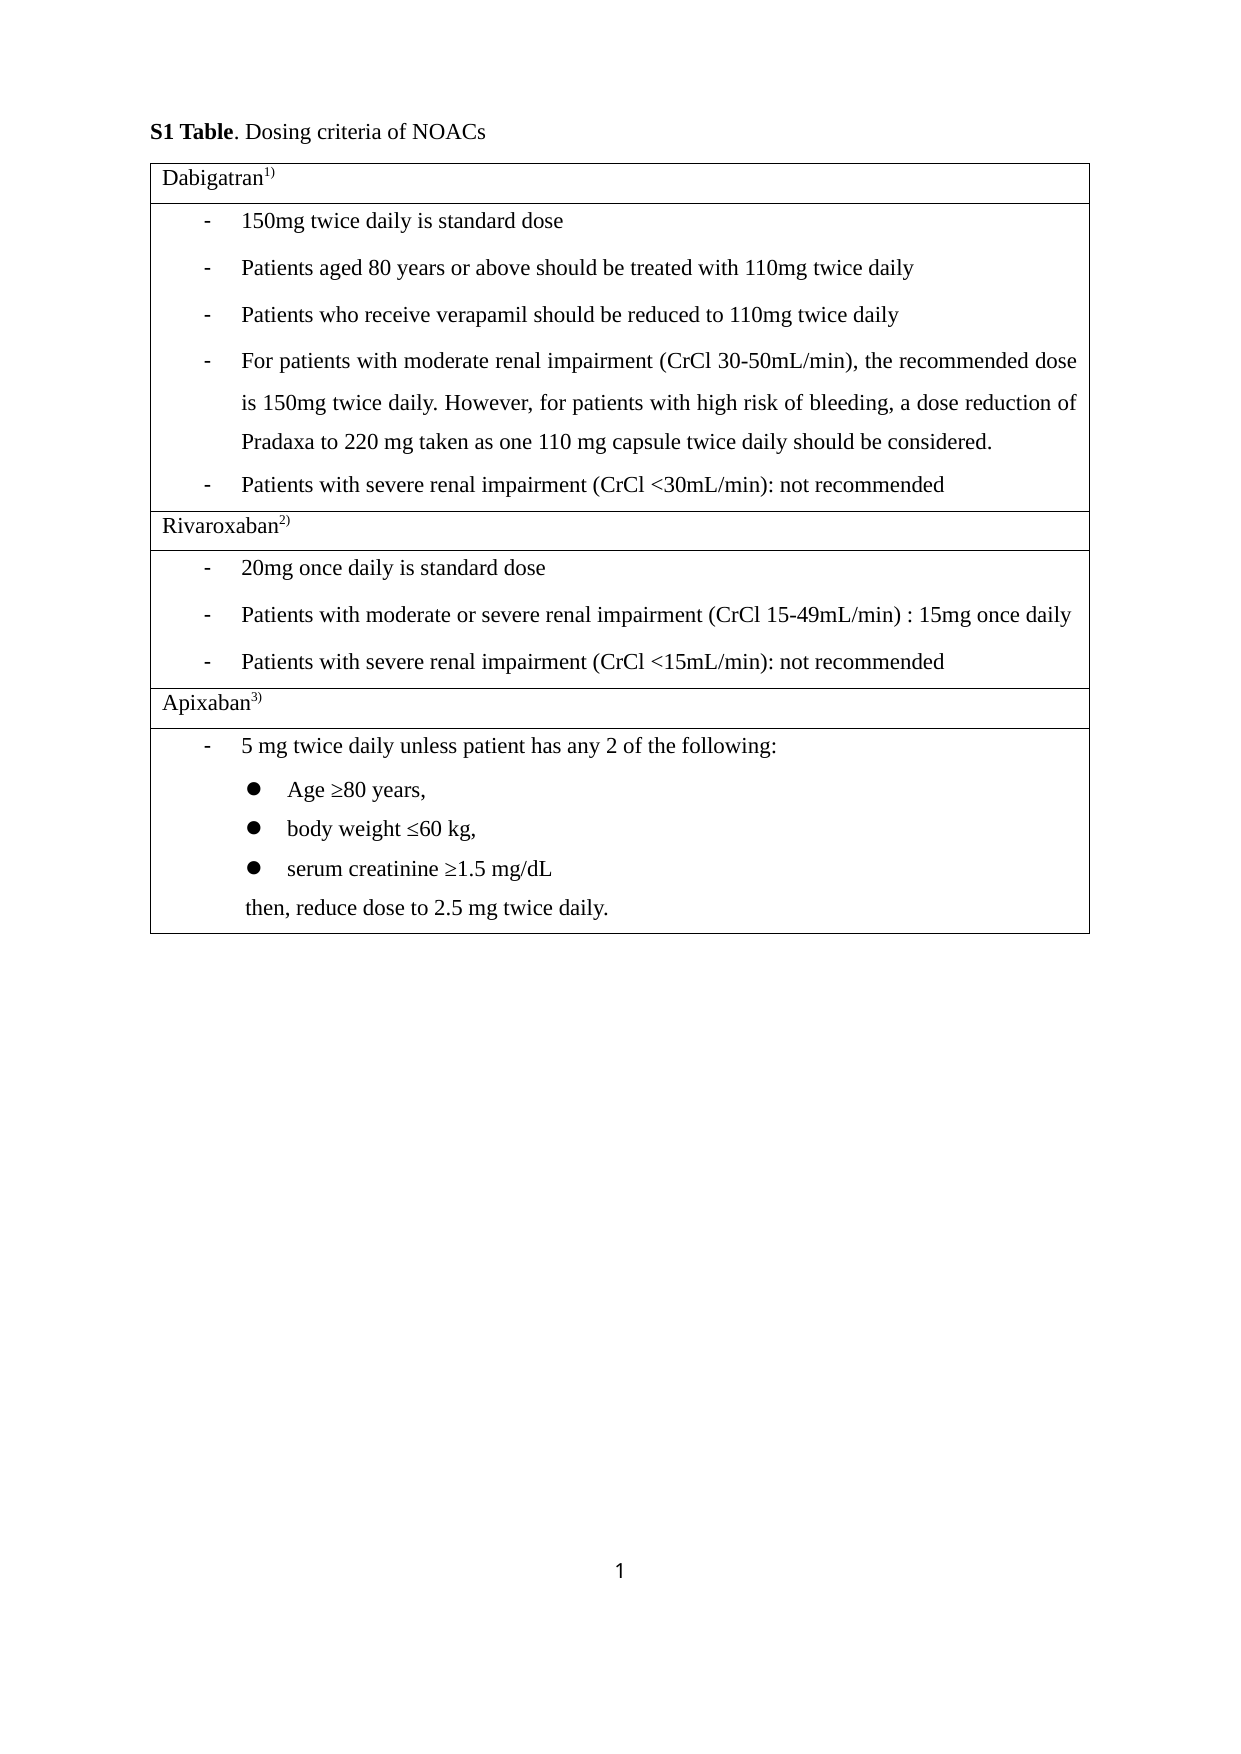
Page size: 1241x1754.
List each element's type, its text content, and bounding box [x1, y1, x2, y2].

table_cell 5 mg twice daily unless patient has any 2 of the following: Age ≥80 years, body weight ≤60 kg, serum creatinine ≥1.5 mg/dL then, reduce dose to 2.5 mg twice daily. [151, 729, 1089, 932]
table_cell 20mg once daily is standard dose Patients with moderate or severe renal impairment (CrCl 15-49mL/min) : 15mg once daily Patients with severe renal impairment (CrCl <15mL/min): not recommended [151, 551, 1089, 688]
table_cell Apixaban3) [151, 689, 1089, 728]
table_cell 150mg twice daily is standard dose Patients aged 80 years or above should be treated with 110mg twice daily Patients who receive verapamil should be reduced to 110mg twice daily For patients with moderate renal impairment (CrCl 30-50mL/min), the recommended dose is 150mg twice daily. However, for patients with high risk of bleeding, a dose reduction of Pradaxa to 220 mg taken as one 110 mg capsule twice daily should be considered. Patients with severe renal impairment (CrCl <30mL/min): not recommended [151, 204, 1089, 511]
table_header Dabigatran1) [151, 164, 1089, 203]
text S1 Table. Dosing criteria of NOACs [150, 118, 1090, 144]
table_cell Rivaroxaban2) [151, 512, 1089, 550]
